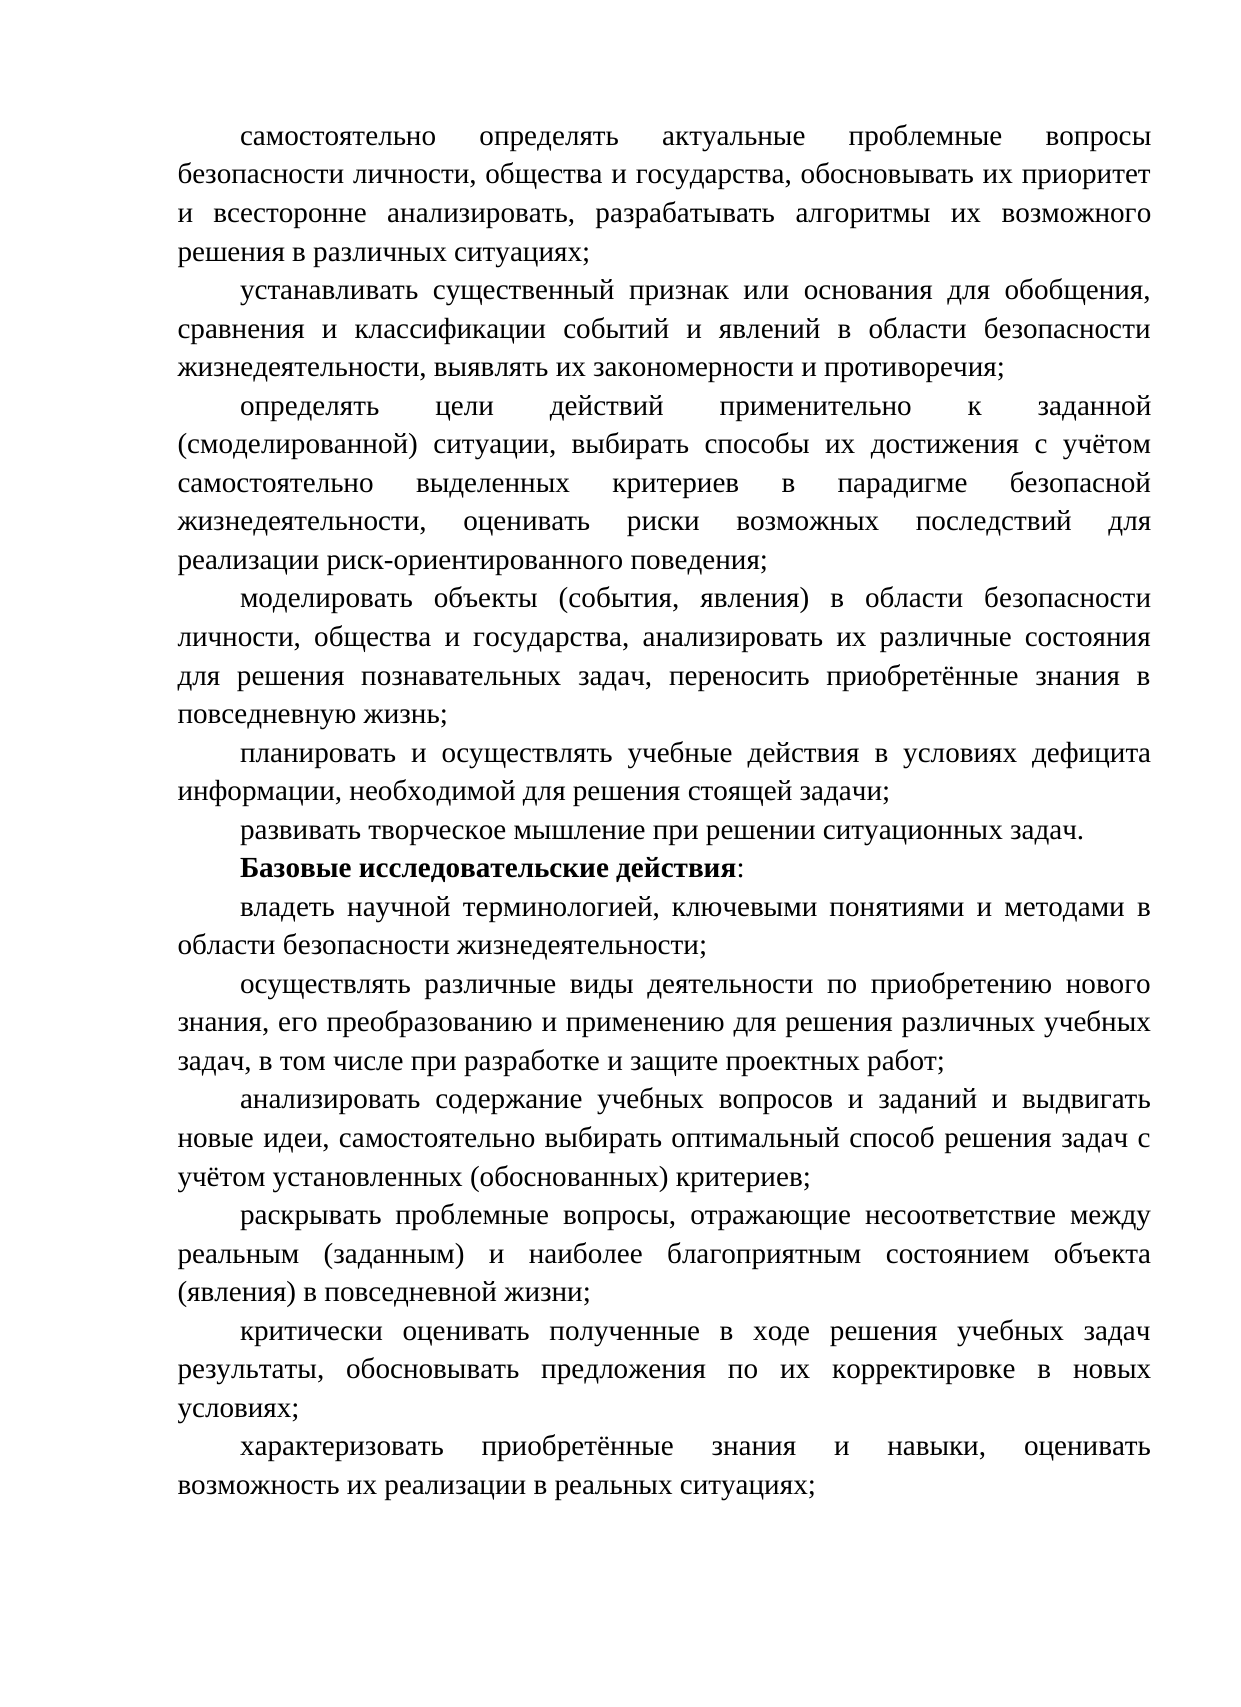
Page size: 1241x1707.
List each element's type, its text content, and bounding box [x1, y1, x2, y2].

text владеть научной терминологией, ключевыми понятиями и методами в области безопасности жизнедеятельности; [177, 889, 1152, 961]
text развивать творческое мышление при решении ситуационных задач. [177, 812, 1152, 845]
text планировать и осуществлять учебные действия в условиях дефицита информации, необходимой для решения стоящей задачи; [177, 735, 1152, 807]
text самостоятельно определять актуальные проблемные вопросы безопасности личности, общества и государства, обосновывать их приоритет и всесторонне анализировать, разрабатывать алгоритмы их возможного решения в различных ситуациях; [177, 118, 1152, 267]
text Базовые исследовательские действия: [177, 850, 1152, 884]
text анализировать содержание учебных вопросов и заданий и выдвигать новые идеи, самостоятельно выбирать оптимальный способ решения задач с учётом установленных (обоснованных) критериев; [177, 1082, 1152, 1192]
text моделировать объекты (события, явления) в области безопасности личности, общества и государства, анализировать их различные состояния для решения познавательных задач, переносить приобретённые знания в повседневную жизнь; [177, 581, 1152, 730]
text определять цели действий применительно к заданной (смоделированной) ситуации, выбирать способы их достижения с учётом самостоятельно выделенных критериев в парадигме безопасной жизнедеятельности, оценивать риски возможных последствий для реализации риск-ориентированного поведения; [177, 388, 1152, 576]
text характеризовать приобретённые знания и навыки, оценивать возможность их реализации в реальных ситуациях; [177, 1428, 1152, 1501]
text устанавливать существенный признак или основания для обобщения, сравнения и классификации событий и явлений в области безопасности жизнедеятельности, выявлять их закономерности и противоречия; [177, 272, 1152, 383]
text осуществлять различные виды деятельности по приобретению нового знания, его преобразованию и применению для решения различных учебных задач, в том числе при разработке и защите проектных работ; [177, 966, 1152, 1077]
text критически оценивать полученные в ходе решения учебных задач результаты, обосновывать предложения по их корректировке в новых условиях; [177, 1313, 1152, 1423]
text раскрывать проблемные вопросы, отражающие несоответствие между реальным (заданным) и наиболее благоприятным состоянием объекта (явления) в повседневной жизни; [177, 1197, 1152, 1308]
